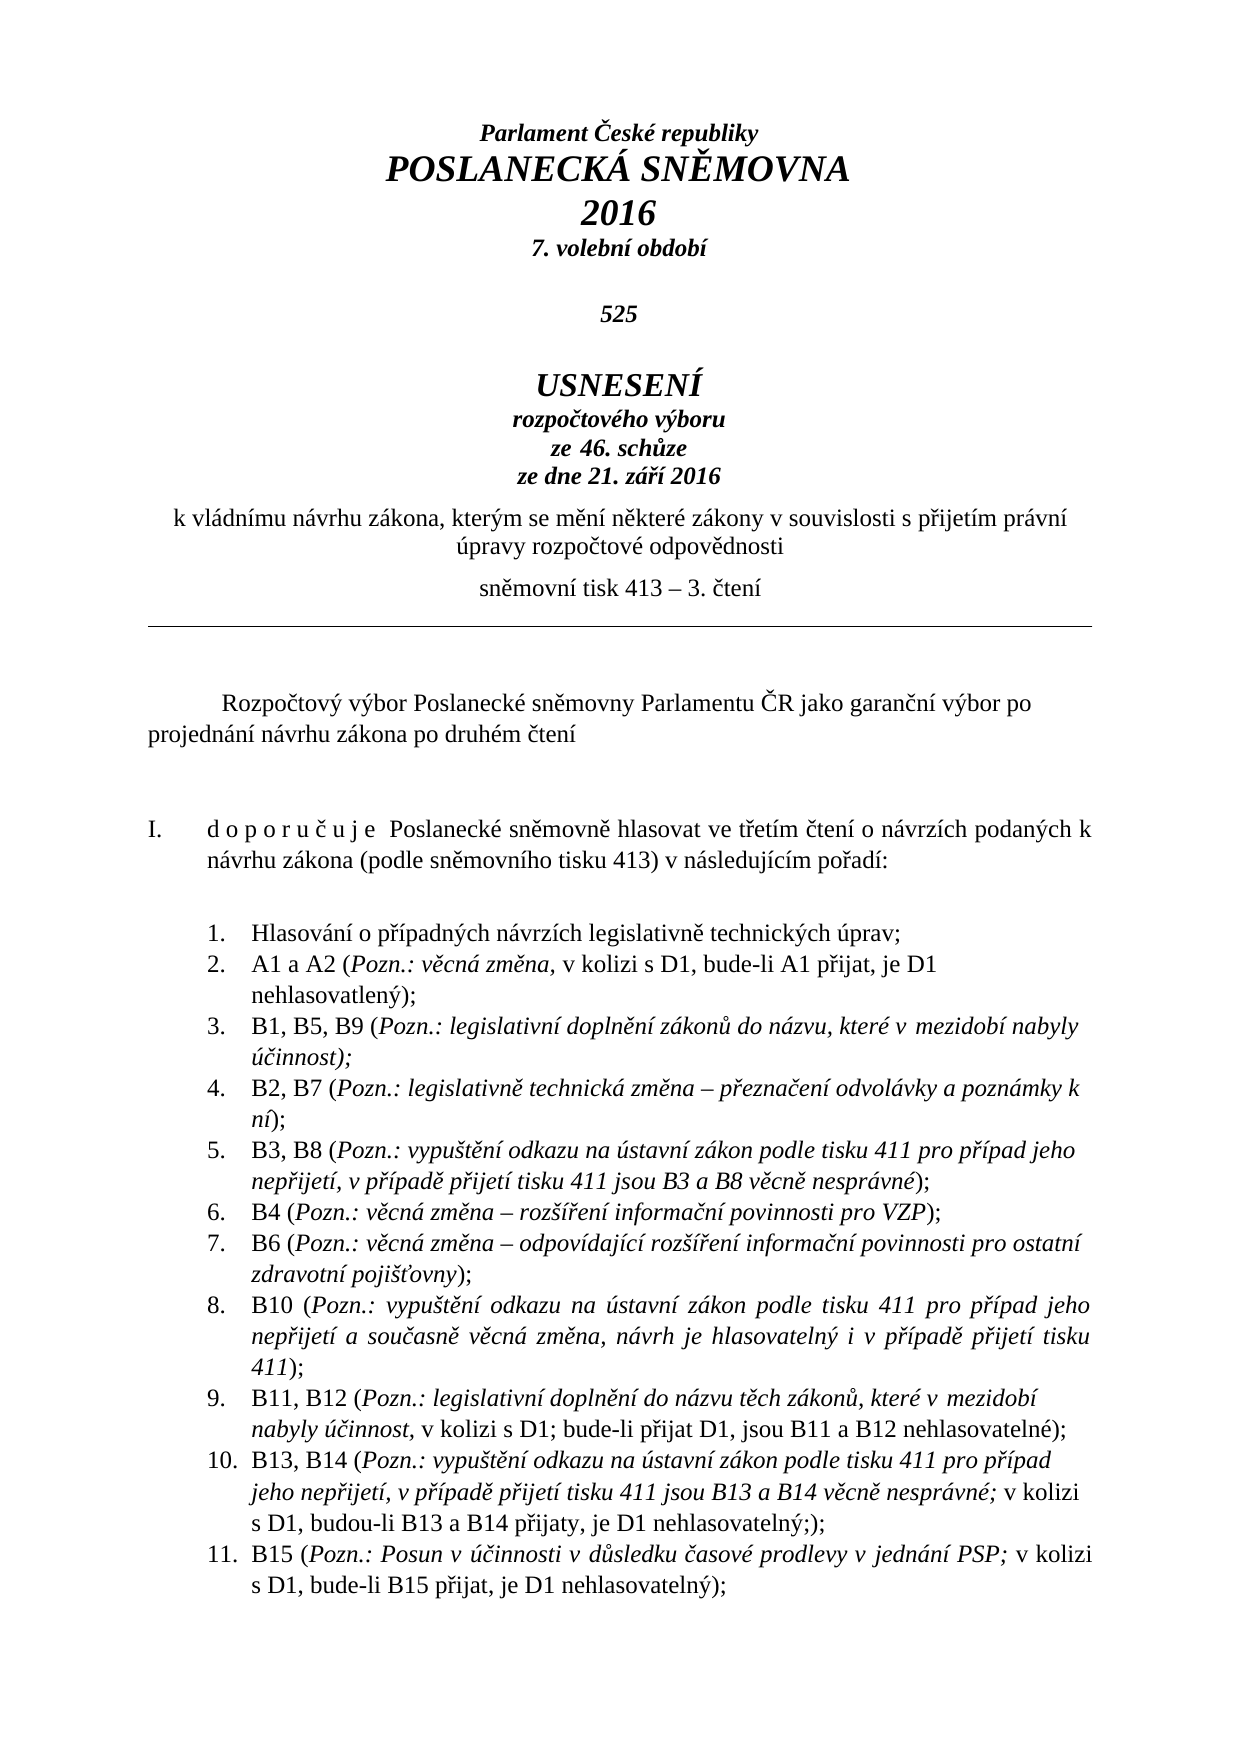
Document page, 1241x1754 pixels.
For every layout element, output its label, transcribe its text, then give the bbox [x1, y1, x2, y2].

text rozpočtového výboru [148, 404, 1092, 433]
text Rozpočtový výbor Poslanecké sněmovny Parlamentu ČR jako garanční výbor po projednání návrhu zákona po druhém čtení [148, 688, 1092, 747]
list B13, B14 (Pozn.: vypuštění odkazu na ústavní zákon podle tisku 411 pro případ jeho nepřijetí, v případě přijetí tisku 411 jsou B13 a B14 věcně nesprávné; v kolizi s D1, budou-li B13 a B14 přijaty, je D1 nehlasovatelný;); [207, 1446, 1092, 1536]
list doporučuje Poslanecké sněmovně hlasovat ve třetím čtení o návrzích podaných k návrhu zákona (podle sněmovního tisku 413) v následujícím pořadí: [148, 814, 1092, 874]
list B2, B7 (Pozn.: legislativně technická změna – přeznačení odvolávky a poznámky k ní); [207, 1073, 1092, 1133]
text USNESENÍ [148, 366, 1092, 404]
list B4 (Pozn.: věcná změna – rozšíření informační povinnosti pro VZP); [207, 1197, 1092, 1226]
text Parlament České republiky [148, 118, 1092, 147]
text k vládnímu návrhu zákona, kterým se mění některé zákony v souvislosti s přijetím právní úpravy rozpočtové odpovědnosti [148, 503, 1092, 560]
text ze dne 21. září 2016 [148, 461, 1092, 490]
text ze 46. schůze [148, 433, 1092, 461]
list Hlasování o případných návrzích legislativně technických úprav; [207, 918, 1092, 947]
text sněmovní tisk 413 – 3. čtení [148, 573, 1092, 626]
list B15 (Pozn.: Posun v účinnosti v důsledku časové prodlevy v jednání PSP; v kolizi s D1, bude-li B15 přijat, je D1 nehlasovatelný); [207, 1539, 1092, 1598]
text 525 [148, 299, 1092, 328]
text 2016 [148, 190, 1092, 233]
list B6 (Pozn.: věcná změna – odpovídající rozšíření informační povinnosti pro ostatní zdravotní pojišťovny); [207, 1228, 1092, 1288]
list A1 a A2 (Pozn.: věcná změna, v kolizi s D1, bude-li A1 přijat, je D1 nehlasovatlený); [207, 949, 1092, 1009]
list B10 (Pozn.: vypuštění odkazu na ústavní zákon podle tisku 411 pro případ jeho nepřijetí a současně věcná změna, návrh je hlasovatelný i v případě přijetí tisku 411); [207, 1290, 1092, 1381]
text POSLANECKÁ SNĚMOVNA [148, 147, 1092, 190]
list B1, B5, B9 (Pozn.: legislativní doplnění zákonů do názvu, které v mezidobí nabyly účinnost); [207, 1011, 1092, 1071]
list B11, B12 (Pozn.: legislativní doplnění do názvu těch zákonů, které v mezidobí nabyly účinnost, v kolizi s D1; bude-li přijat D1, jsou B11 a B12 nehlasovatelné); [207, 1383, 1092, 1443]
text 7. volební období [148, 233, 1092, 262]
list B3, B8 (Pozn.: vypuštění odkazu na ústavní zákon podle tisku 411 pro případ jeho nepřijetí, v případě přijetí tisku 411 jsou B3 a B8 věcně nesprávné); [207, 1135, 1092, 1195]
